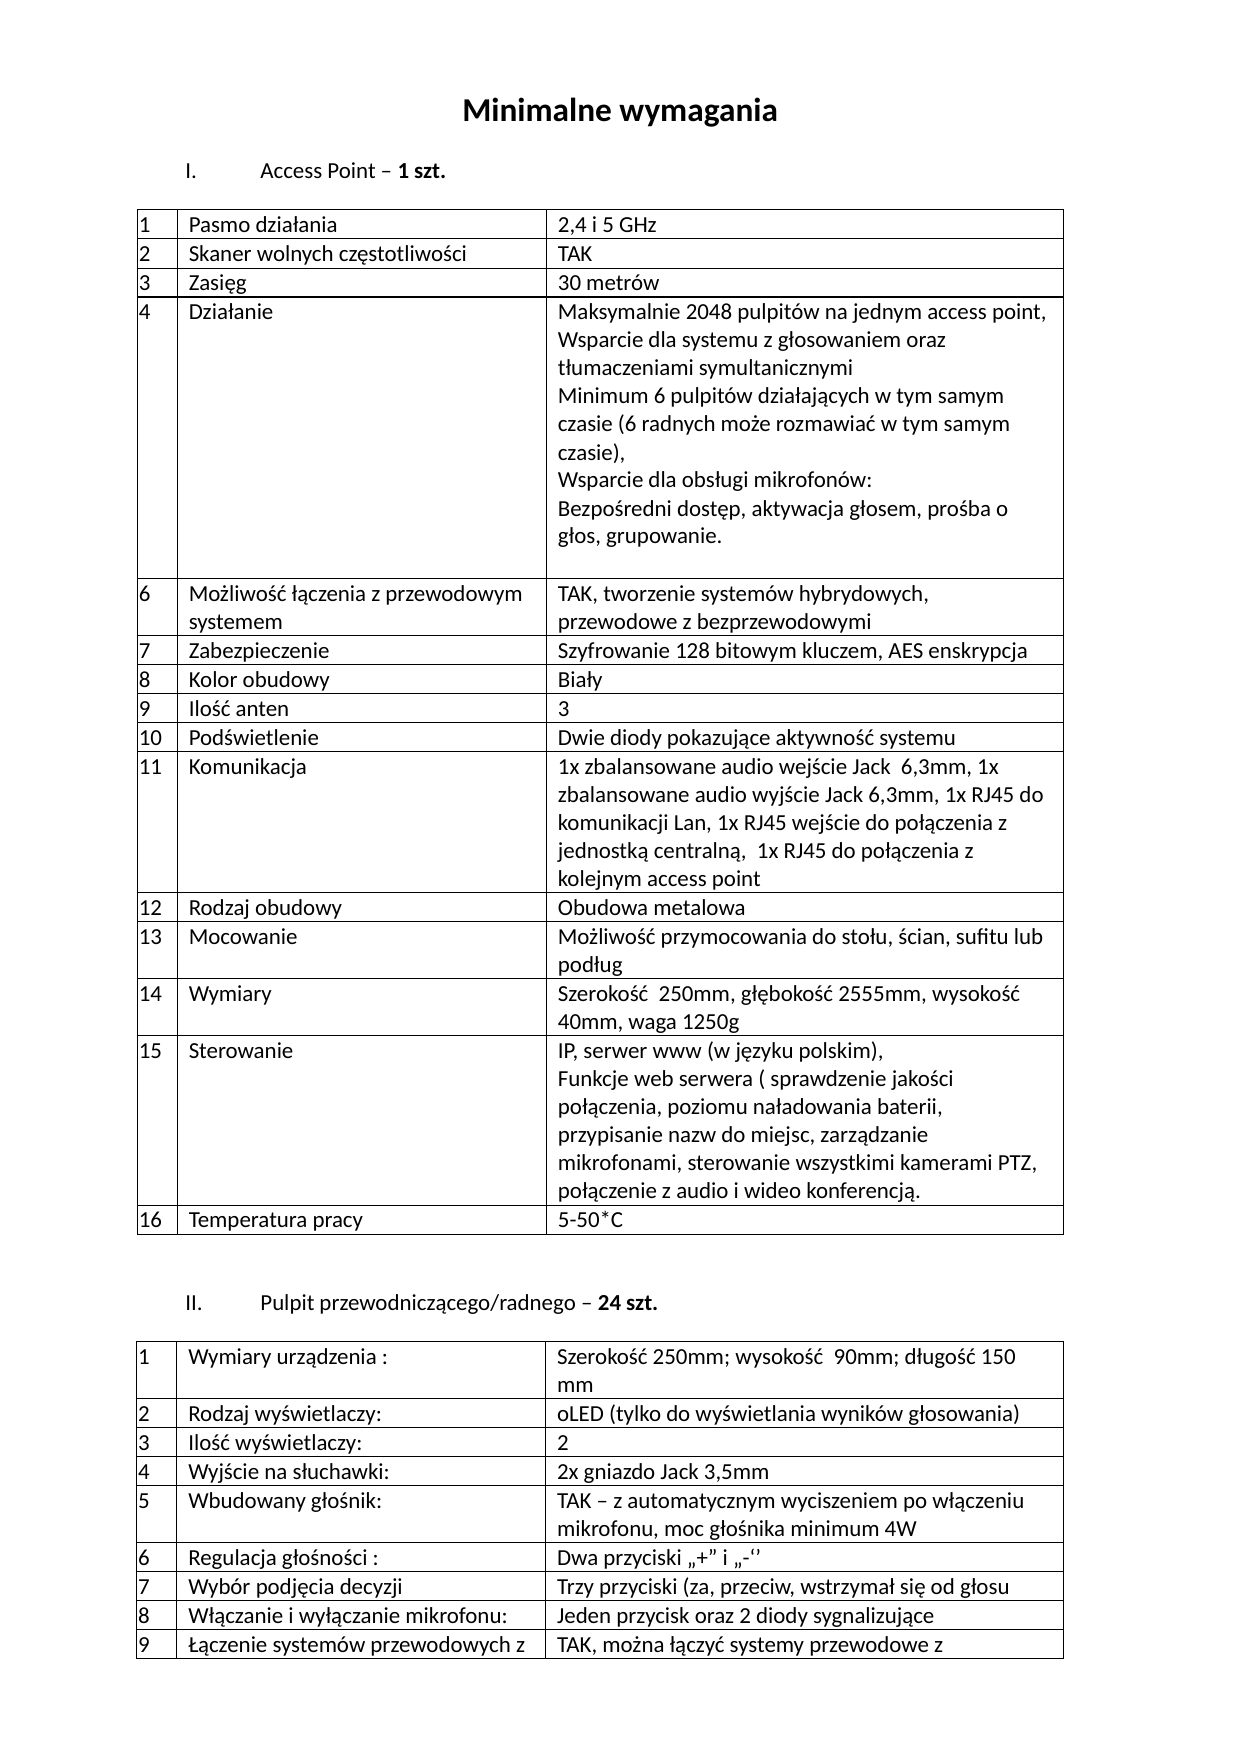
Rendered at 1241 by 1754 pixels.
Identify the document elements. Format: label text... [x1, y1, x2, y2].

table_cell Wymiary [178, 979, 546, 1035]
table_cell 1x zbalansowane audio wejście Jack 6,3mm, 1x zbalansowane audio wyjście Jack 6,3mm, 1x RJ45 do komunikacji Lan, 1x RJ45 wejście do połączenia z jednostką centralną, 1x RJ45 do połączenia z kolejnym access point [547, 752, 1063, 892]
table_cell 2 [546, 1428, 1063, 1456]
table_cell Wybór podjęcia decyzji [177, 1572, 545, 1600]
table_cell Temperatura pracy [178, 1206, 546, 1234]
table_cell Skaner wolnych częstotliwości [178, 239, 546, 267]
table_cell 4 [138, 298, 177, 578]
table_cell 14 [138, 979, 177, 1035]
table_cell Maksymalnie 2048 pulpitów na jednym access point, Wsparcie dla systemu z głosowaniem oraz tłumaczeniami symultanicznymi Minimum 6 pulpitów działających w tym samym czasie (6 radnych może rozmawiać w tym samym czasie), Wsparcie dla obsługi mikrofonów: Bezpośredni dostęp, aktywacja głosem, prośba o głos, grupowanie. [547, 298, 1063, 578]
table_cell TAK – z automatycznym wyciszeniem po włączeniu mikrofonu, moc głośnika minimum 4W [546, 1486, 1063, 1542]
table_cell 2x gniazdo Jack 3,5mm [546, 1457, 1063, 1485]
table_cell 6 [138, 579, 177, 635]
table_cell 7 [138, 636, 177, 664]
table_cell 15 [138, 1036, 177, 1204]
table_cell 2 [138, 239, 177, 267]
table_cell 2 [137, 1399, 176, 1427]
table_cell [177, 1630, 545, 1658]
table_cell 9 [138, 694, 177, 722]
table_cell Szerokość 250mm, głębokość 2555mm, wysokość 40mm, waga 1250g [547, 979, 1063, 1035]
table_cell Kolor obudowy [178, 665, 546, 693]
table_cell 4 [137, 1457, 176, 1485]
table_cell Ilość anten [178, 694, 546, 722]
table_cell 12 [138, 893, 177, 921]
table_cell Zabezpieczenie [178, 636, 546, 664]
table_cell Podświetlenie [178, 723, 546, 751]
table_header Pasmo działania [178, 210, 546, 238]
table_header 1 [138, 210, 177, 238]
table_cell 3 [138, 269, 177, 296]
table_cell Dwie diody pokazujące aktywność systemu [547, 723, 1063, 751]
table_header 1 [137, 1342, 176, 1398]
table_cell Szyfrowanie 128 bitowym kluczem, AES enskrypcja [547, 636, 1063, 664]
table_cell 3 [137, 1428, 176, 1456]
table_cell 3 [547, 694, 1063, 722]
table_cell 5 [137, 1486, 176, 1542]
table_cell Dwa przyciski „+” i „-‘’ [546, 1543, 1063, 1571]
table_cell TAK [547, 239, 1063, 267]
table_cell Trzy przyciski (za, przeciw, wstrzymał się od głosu [546, 1572, 1063, 1600]
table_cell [546, 1630, 1063, 1658]
table_cell Sterowanie [178, 1036, 546, 1204]
table_cell 11 [138, 752, 177, 892]
table_cell Wbudowany głośnik: [177, 1486, 545, 1542]
text Minimalne wymagania [148, 89, 1093, 129]
table_cell Komunikacja [178, 752, 546, 892]
table_cell Wyjście na słuchawki: [177, 1457, 545, 1485]
table_cell Rodzaj wyświetlaczy: [177, 1399, 545, 1427]
table_cell Rodzaj obudowy [178, 893, 546, 921]
table_cell TAK, tworzenie systemów hybrydowych, przewodowe z bezprzewodowymi [547, 579, 1063, 635]
table_cell Zasięg [178, 269, 546, 296]
table_cell Mocowanie [178, 922, 546, 978]
table_header Szerokość 250mm; wysokość 90mm; długość 150 mm [546, 1342, 1063, 1398]
table_cell 30 metrów [547, 269, 1063, 296]
table_cell 9 [137, 1630, 176, 1658]
table_header 2,4 i 5 GHz [547, 210, 1063, 238]
table_cell Ilość wyświetlaczy: [177, 1428, 545, 1456]
table_cell Biały [547, 665, 1063, 693]
list Access Point – 1 szt. [185, 156, 1093, 184]
table_cell Możliwość łączenia z przewodowym systemem [178, 579, 546, 635]
table_cell Włączanie i wyłączanie mikrofonu: [177, 1601, 545, 1629]
table_cell 8 [137, 1601, 176, 1629]
list Pulpit przewodniczącego/radnego – 24 szt. [185, 1288, 1093, 1316]
table_cell IP, serwer www (w języku polskim), Funkcje web serwera ( sprawdzenie jakości połączenia, poziomu naładowania baterii, przypisanie nazw do miejsc, zarządzanie mikrofonami, sterowanie wszystkimi kamerami PTZ, połączenie z audio i wideo konferencją. [547, 1036, 1063, 1204]
table_cell Możliwość przymocowania do stołu, ścian, sufitu lub podług [547, 922, 1063, 978]
table_cell oLED (tylko do wyświetlania wyników głosowania) [546, 1399, 1063, 1427]
table_cell 8 [138, 665, 177, 693]
table_cell 7 [137, 1572, 176, 1600]
table_cell 6 [137, 1543, 176, 1571]
table_cell 13 [138, 922, 177, 978]
table_cell Obudowa metalowa [547, 893, 1063, 921]
table_cell Jeden przycisk oraz 2 diody sygnalizujące [546, 1601, 1063, 1629]
table_cell 5-50*C [547, 1206, 1063, 1234]
table_cell 10 [138, 723, 177, 751]
table_cell Działanie [178, 298, 546, 578]
table_header Wymiary urządzenia : [177, 1342, 545, 1398]
table_cell Regulacja głośności : [177, 1543, 545, 1571]
table_cell 16 [138, 1206, 177, 1234]
